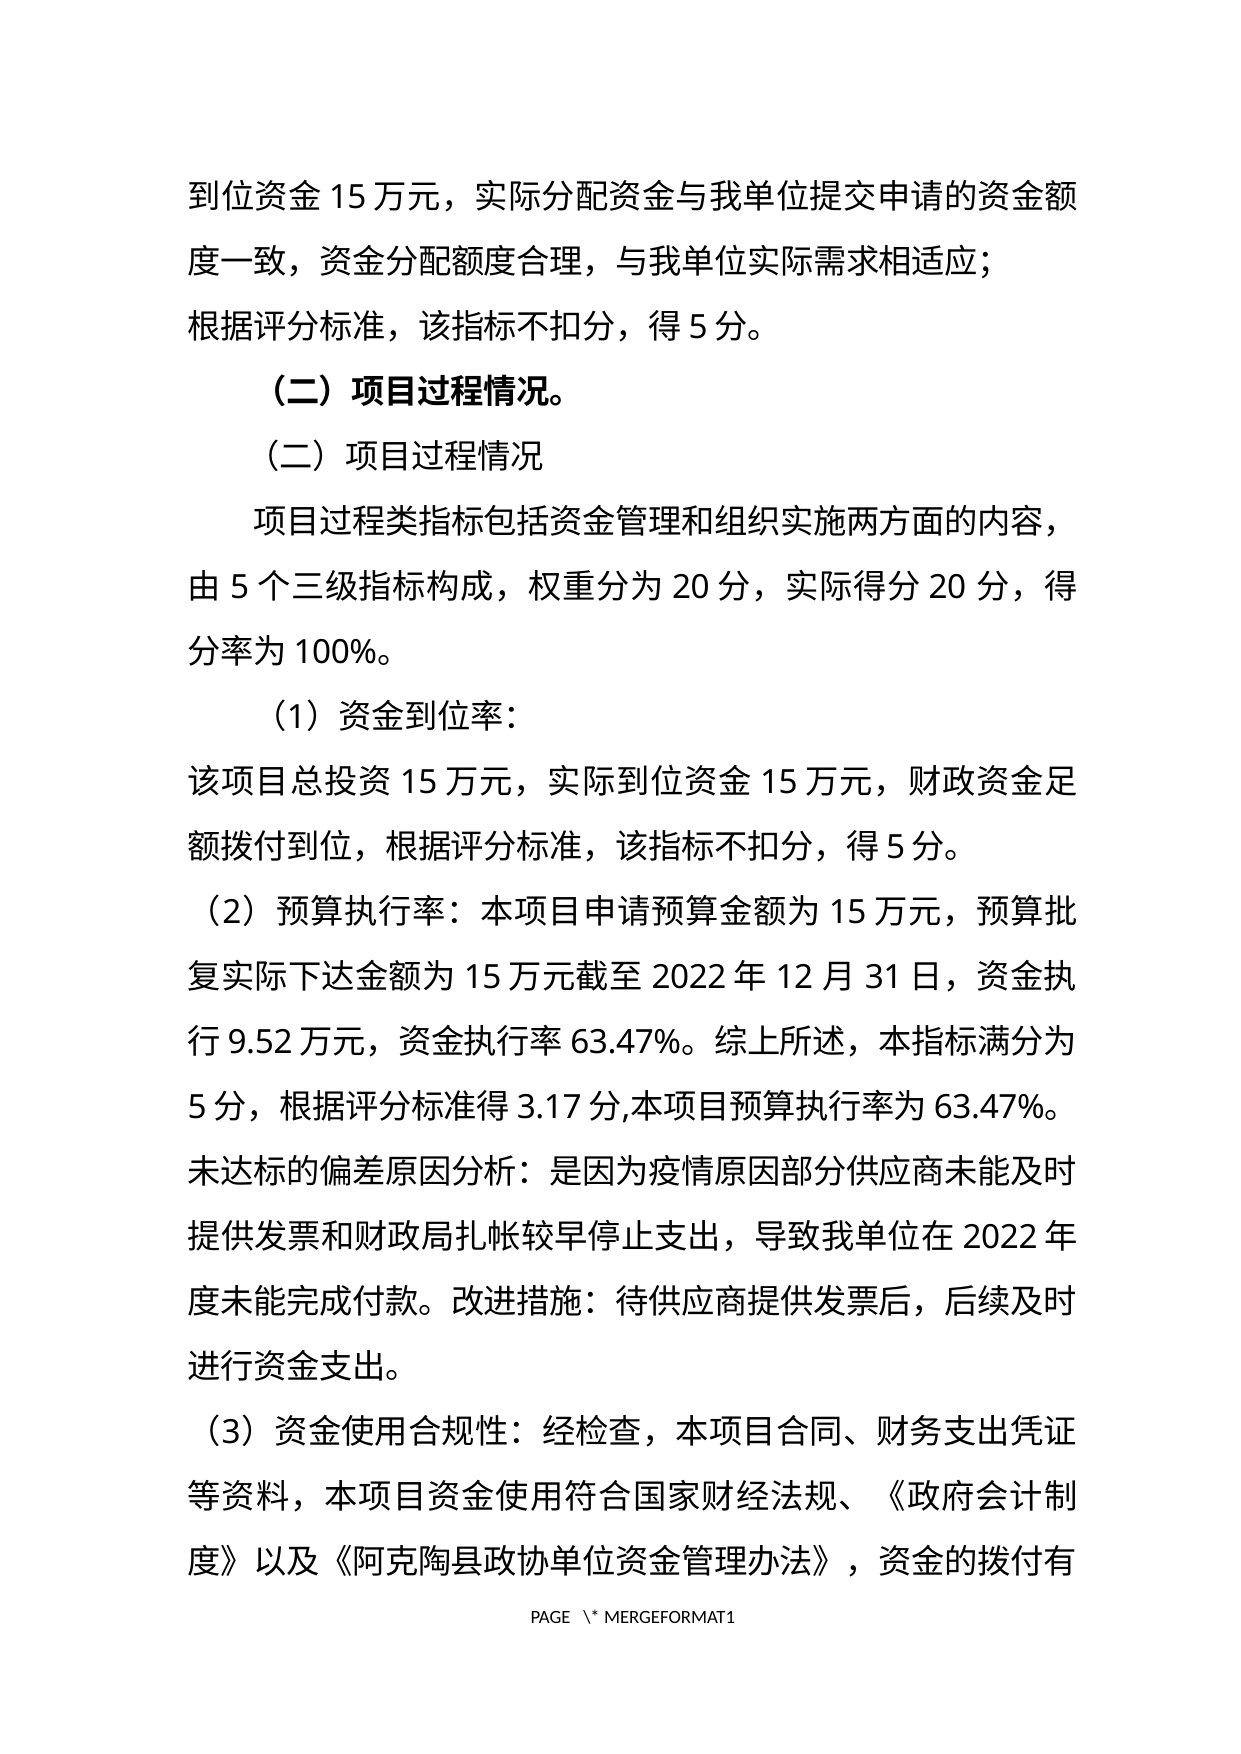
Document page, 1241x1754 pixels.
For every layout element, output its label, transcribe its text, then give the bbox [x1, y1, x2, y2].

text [187, 162, 1078, 357]
text （二）项目过程情况。 [187, 357, 1078, 422]
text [187, 422, 1078, 1592]
